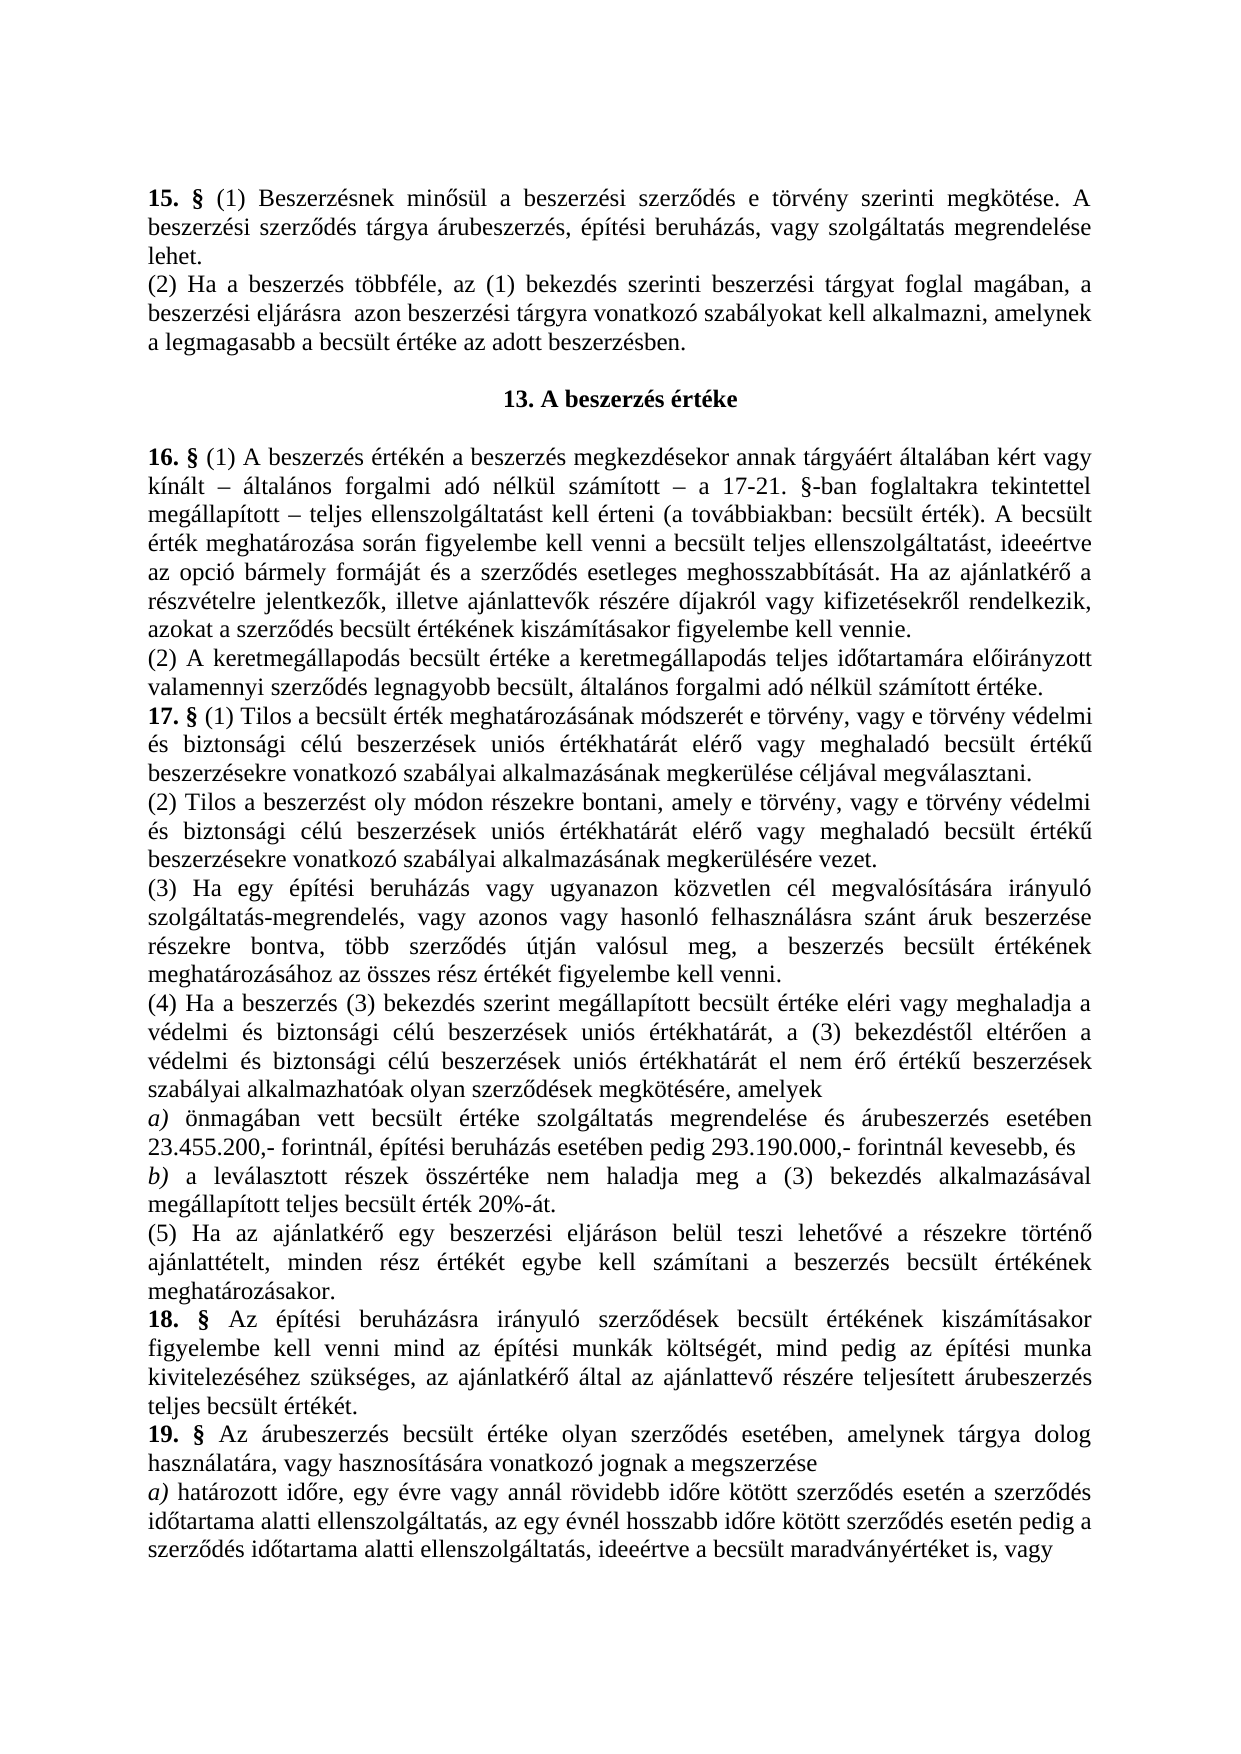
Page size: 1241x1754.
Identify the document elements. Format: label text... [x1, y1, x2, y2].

list 19. § Az árubeszerzés becsült értéke olyan szerződés esetében, amelynek tárgya dolog használatára, vagy hasznosítására vonatkozó jognak a megszerzése [148, 1419, 1093, 1477]
list (4) Ha a beszerzés (3) bekezdés szerint megállapított becsült értéke eléri vagy meghaladja a védelmi és biztonsági célú beszerzések uniós értékhatárát, a (3) bekezdéstől eltérően a védelmi és biztonsági célú beszerzések uniós értékhatárát el nem érő értékű beszerzések szabályai alkalmazhatóak olyan szerződések megkötésére, amelyek [148, 988, 1093, 1103]
list b) a leválasztott részek összértéke nem haladja meg a (3) bekezdés alkalmazásával megállapított teljes becsült érték 20%-át. [148, 1161, 1093, 1218]
list (3) Ha egy építési beruházás vagy ugyanazon közvetlen cél megvalósítására irányuló szolgáltatás-megrendelés, vagy azonos vagy hasonló felhasználásra szánt áruk beszerzése részekre bontva, több szerződés útján valósul meg, a beszerzés becsült értékének meghatározásához az összes rész értékét figyelembe kell venni. [148, 873, 1093, 988]
list 18. § Az építési beruházásra irányuló szerződések becsült értékének kiszámításakor figyelembe kell venni mind az építési munkák költségét, mind pedig az építési munka kivitelezéséhez szükséges, az ajánlatkérő által az ajánlattevő részére teljesített árubeszerzés teljes becsült értékét. [148, 1304, 1093, 1419]
text (2) A keretmegállapodás becsült értéke a keretmegállapodás teljes időtartamára előirányzott valamennyi szerződés legnagyobb becsült, általános forgalmi adó nélkül számított értéke. [148, 643, 1093, 701]
text (2) Ha a beszerzés többféle, az (1) bekezdés szerinti beszerzési tárgyat foglal magában, a beszerzési eljárásra azon beszerzési tárgyra vonatkozó szabályokat kell alkalmazni, amelynek a legmagasabb a becsült értéke az adott beszerzésben. [148, 269, 1093, 356]
text 13. A beszerzés értéke [148, 384, 1093, 413]
list (2) Tilos a beszerzést oly módon részekre bontani, amely e törvény, vagy e törvény védelmi és biztonsági célú beszerzések uniós értékhatárát elérő vagy meghaladó becsült értékű beszerzésekre vonatkozó szabályai alkalmazásának megkerülésére vezet. [148, 787, 1093, 873]
text 15. § (1) Beszerzésnek minősül a beszerzési szerződés e törvény szerinti megkötése. A beszerzési szerződés tárgya árubeszerzés, építési beruházás, vagy szolgáltatás megrendelése lehet. [148, 183, 1093, 269]
text 16. § (1) A beszerzés értékén a beszerzés megkezdésekor annak tárgyáért általában kért vagy kínált – általános forgalmi adó nélkül számított – a 17-21. §-ban foglaltakra tekintettel megállapított – teljes ellenszolgáltatást kell érteni (a továbbiakban: becsült érték). A becsült érték meghatározása során figyelembe kell venni a becsült teljes ellenszolgáltatást, ideeértve az opció bármely formáját és a szerződés esetleges meghosszabbítását. Ha az ajánlatkérő a részvételre jelentkezők, illetve ajánlattevők részére díjakról vagy kifizetésekről rendelkezik, azokat a szerződés becsült értékének kiszámításakor figyelembe kell vennie. [148, 442, 1093, 643]
list 17. § (1) Tilos a becsült érték meghatározásának módszerét e törvény, vagy e törvény védelmi és biztonsági célú beszerzések uniós értékhatárát elérő vagy meghaladó becsült értékű beszerzésekre vonatkozó szabályai alkalmazásának megkerülése céljával megválasztani. [148, 701, 1093, 787]
list (5) Ha az ajánlatkérő egy beszerzési eljáráson belül teszi lehetővé a részekre történő ajánlattételt, minden rész értékét egybe kell számítani a beszerzés becsült értékének meghatározásakor. [148, 1218, 1093, 1304]
list a) határozott időre, egy évre vagy annál rövidebb időre kötött szerződés esetén a szerződés időtartama alatti ellenszolgáltatás, az egy évnél hosszabb időre kötött szerződés esetén pedig a szerződés időtartama alatti ellenszolgáltatás, ideeértve a becsült maradványértéket is, vagy [148, 1477, 1093, 1563]
list a) önmagában vett becsült értéke szolgáltatás megrendelése és árubeszerzés esetében 23.455.200,- forintnál, építési beruházás esetében pedig 293.190.000,- forintnál kevesebb, és [148, 1103, 1093, 1161]
